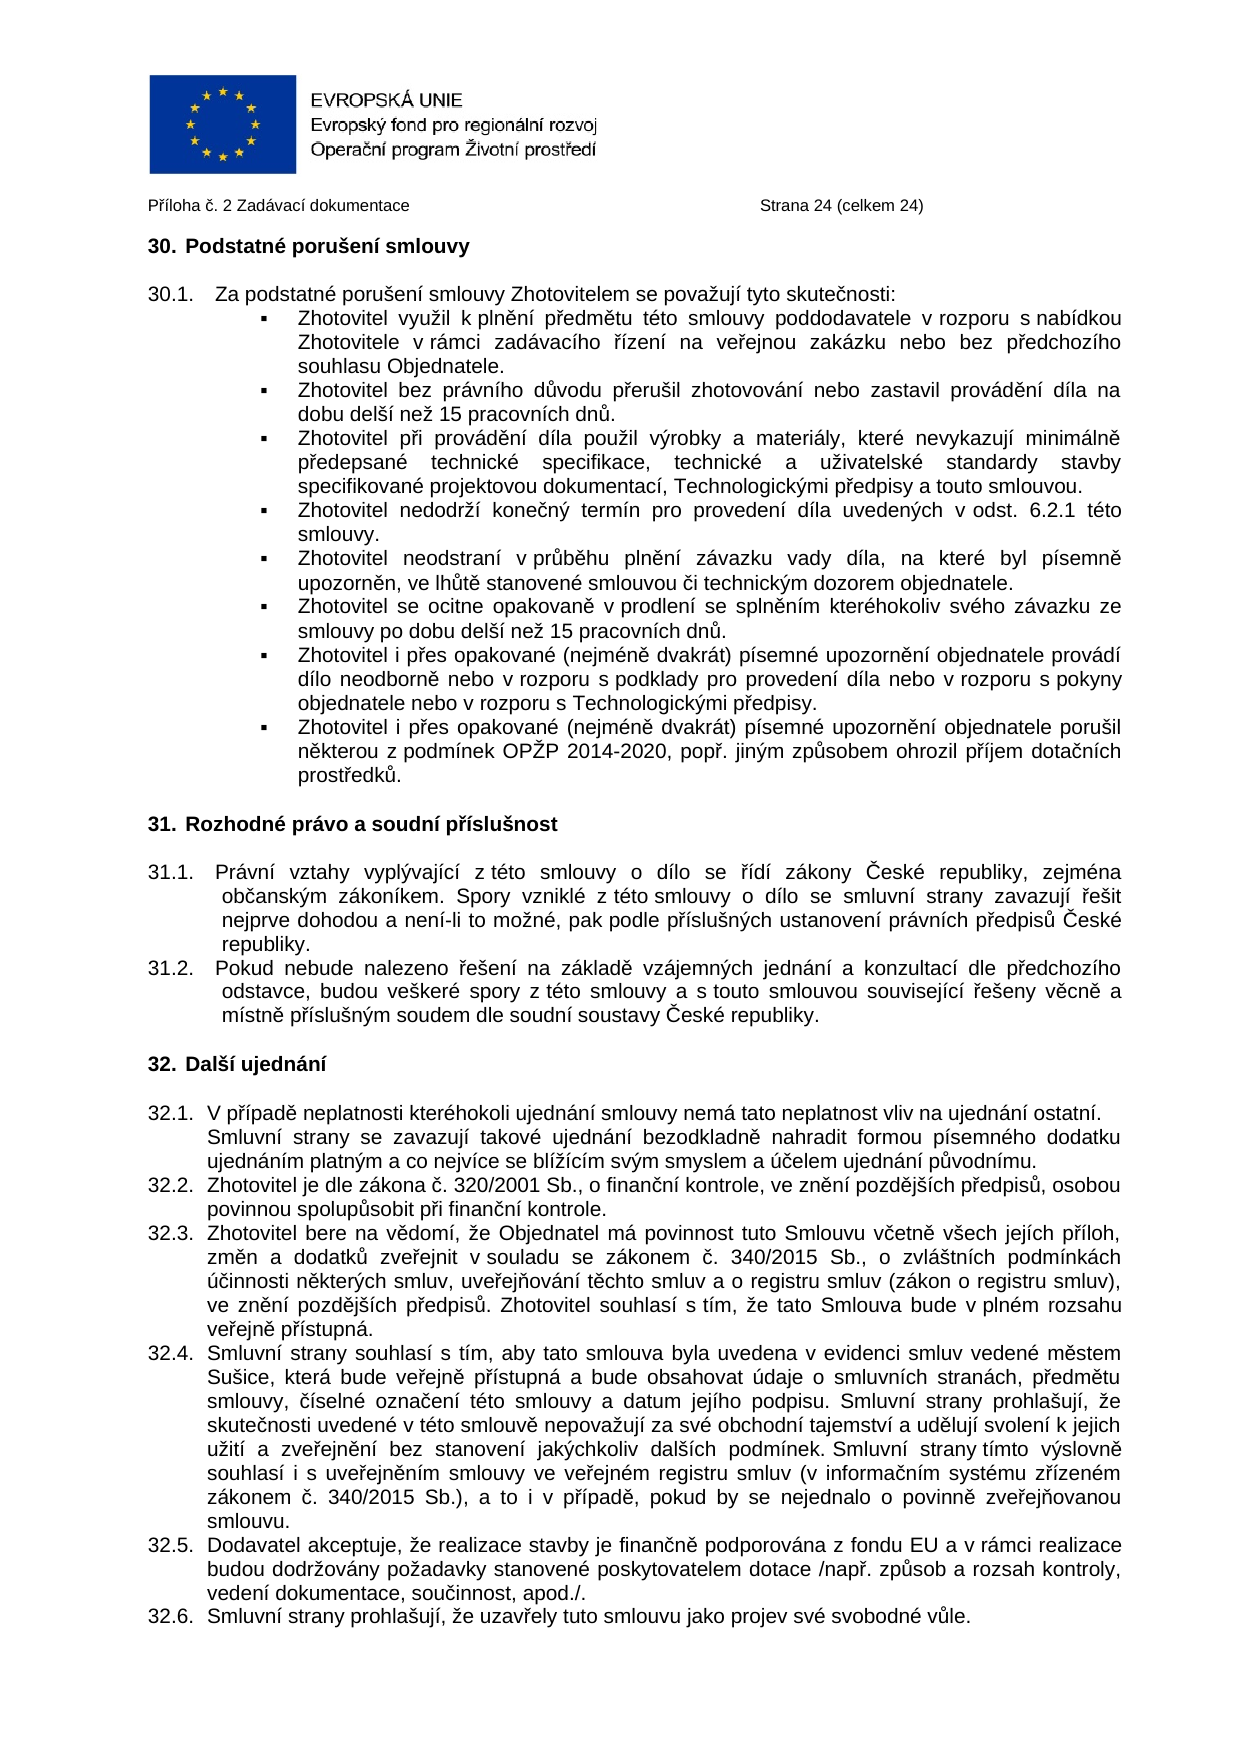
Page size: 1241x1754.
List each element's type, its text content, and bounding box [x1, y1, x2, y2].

list Pokud nebude nalezeno řešení na základě vzájemných jednání a konzultací dle předchozího odstavce, budou veškeré spory z této smlouvy a s touto smlouvou související řešeny věcně a místně příslušným soudem dle soudní soustavy České republiky. [148, 955, 1122, 1027]
picture [147, 73, 609, 177]
list Zhotovitel při provádění díla použil výrobky a materiály, které nevykazují minimálně předepsané technické specifikace, technické a uživatelské standardy stavby specifikované projektovou dokumentací, Technologickými předpisy a touto smlouvou. [260, 426, 1122, 498]
list Podstatné porušení smlouvy [148, 234, 1122, 258]
list Zhotovitel nedodrží konečný termín pro provedení díla uvedených v odst. 6.2.1 této smlouvy. [260, 498, 1122, 546]
list Dodavatel akceptuje, že realizace stavby je finančně podporována z fondu EU a v rámci realizace budou dodržovány požadavky stanovené poskytovatelem dotace /např. způsob a rozsah kontroly, vedení dokumentace, součinnost, apod./. [148, 1532, 1122, 1604]
list Rozhodné právo a soudní příslušnost [148, 812, 1122, 836]
list Zhotovitel se ocitne opakovaně v prodlení se splněním kteréhokoliv svého závazku ze smlouvy po dobu delší než 15 pracovních dnů. [260, 594, 1122, 642]
list Zhotovitel bez právního důvodu přerušil zhotovování nebo zastavil provádění díla na dobu delší než 15 pracovních dnů. [260, 378, 1122, 426]
list Zhotovitel bere na vědomí, že Objednatel má povinnost tuto Smlouvu včetně všech jejích příloh, změn a dodatků zveřejnit v souladu se zákonem č. 340/2015 Sb., o zvláštních podmínkách účinnosti některých smluv, uveřejňování těchto smluv a o registru smluv (zákon o registru smluv), ve znění pozdějších předpisů. Zhotovitel souhlasí s tím, že tato Smlouva bude v plném rozsahu veřejně přístupná. [148, 1221, 1122, 1341]
list Smluvní strany souhlasí s tím, aby tato smlouva byla uvedena v evidenci smluv vedené městem Sušice, která bude veřejně přístupná a bude obsahovat údaje o smluvních stranách, předmětu smlouvy, číselné označení této smlouvy a datum jejího podpisu. Smluvní strany prohlašují, že skutečnosti uvedené v této smlouvě nepovažují za své obchodní tajemství a udělují svolení k jejich užití a zveřejnění bez stanovení jakýchkoliv dalších podmínek. Smluvní strany tímto výslovně souhlasí i s uveřejněním smlouvy ve veřejném registru smluv (v informačním systému zřízeném zákonem č. 340/2015 Sb.), a to i v případě, pokud by se nejednalo o povinně zveřejňovanou smlouvu. [148, 1341, 1122, 1532]
list Právní vztahy vyplývající z této smlouvy o dílo se řídí zákony České republiky, zejména občanským zákoníkem. Spory vzniklé z této smlouvy o dílo se smluvní strany zavazují řešit nejprve dohodou a není-li to možné, pak podle příslušných ustanovení právních předpisů České republiky. [148, 859, 1122, 955]
list V případě neplatnosti kteréhokoli ujednání smlouvy nemá tato neplatnost vliv na ujednání ostatní. [148, 1101, 1122, 1125]
list Zhotovitel i přes opakované (nejméně dvakrát) písemné upozornění objednatele porušil některou z podmínek OPŽP 2014-2020, popř. jiným způsobem ohrozil příjem dotačních prostředků. [260, 714, 1122, 787]
list Zhotovitel využil k plnění předmětu této smlouvy poddodavatele v rozporu s nabídkou Zhotovitele v rámci zadávacího řízení na veřejnou zakázku nebo bez předchozího souhlasu Objednatele. [260, 306, 1122, 378]
text Smluvní strany se zavazují takové ujednání bezodkladně nahradit formou písemného dodatku ujednáním platným a co nejvíce se blížícím svým smyslem a účelem ujednání původnímu. [207, 1125, 1122, 1173]
list Zhotovitel je dle zákona č. 320/2001 Sb., o finanční kontrole, ve znění pozdějších předpisů, osobou povinnou spolupůsobit při finanční kontrole. [148, 1173, 1122, 1221]
list Smluvní strany prohlašují, že uzavřely tuto smlouvu jako projev své svobodné vůle. [148, 1604, 1122, 1628]
list Zhotovitel i přes opakované (nejméně dvakrát) písemné upozornění objednatele provádí dílo neodborně nebo v rozporu s podklady pro provedení díla nebo v rozporu s pokyny objednatele nebo v rozporu s Technologickými předpisy. [260, 642, 1122, 714]
list Zhotovitel neodstraní v průběhu plnění závazku vady díla, na které byl písemně upozorněn, ve lhůtě stanovené smlouvou či technickým dozorem objednatele. [260, 546, 1122, 594]
list Za podstatné porušení smlouvy Zhotovitelem se považují tyto skutečnosti: [148, 282, 1122, 306]
list Další ujednání [148, 1052, 1122, 1076]
